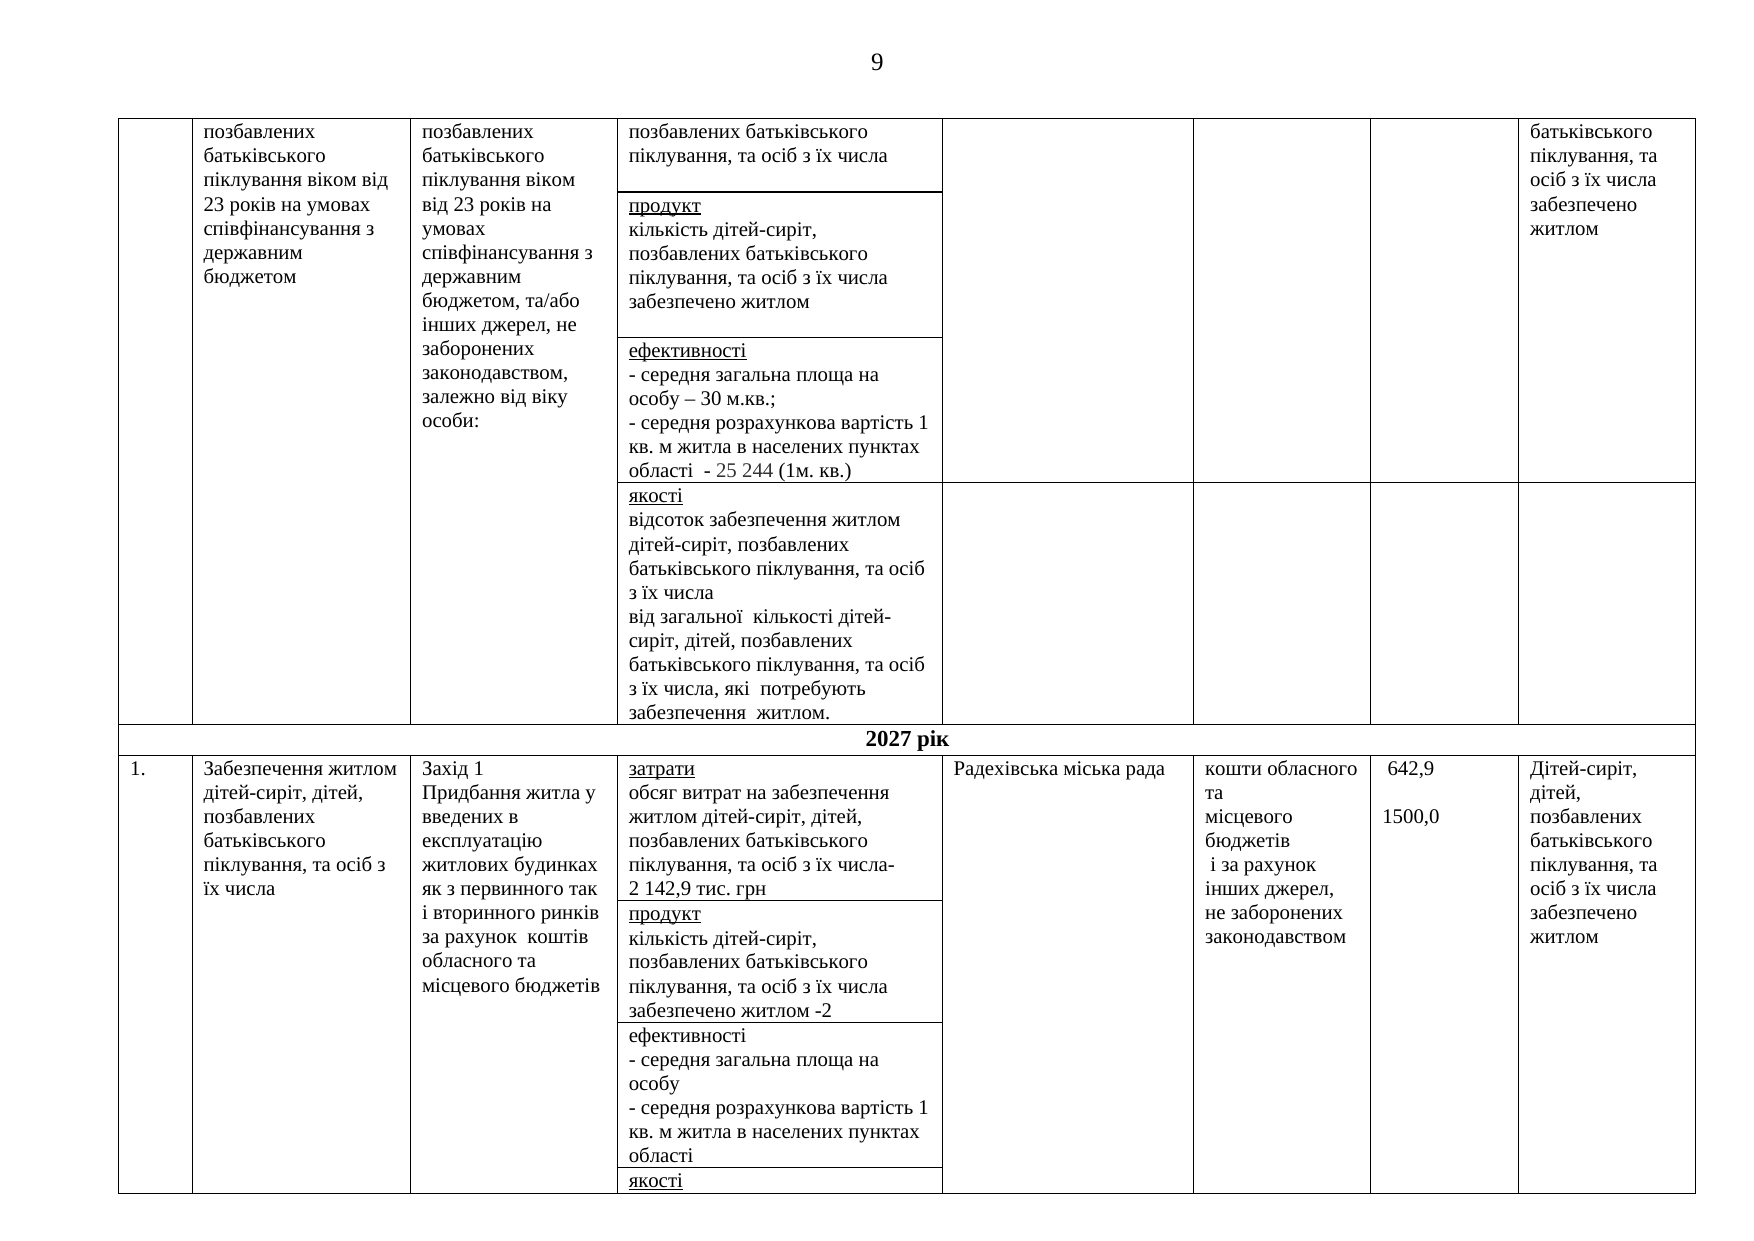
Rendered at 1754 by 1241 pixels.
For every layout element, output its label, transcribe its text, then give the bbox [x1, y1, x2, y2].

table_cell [411, 119, 617, 724]
table_cell [1519, 483, 1695, 724]
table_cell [193, 119, 410, 724]
table_cell продукт кількість дітей-сиріт, позбавлених батьківського піклування, та осіб з їх числа забезпечено житлом -2 [618, 901, 942, 1022]
table_cell ефективності - середня загальна площа на особу – 30 м.кв.; - середня розрахункова вартість 1 кв. м житла в населених пунктах області - 25 244 (1м. кв.) [618, 338, 942, 482]
table_cell [1194, 483, 1370, 724]
table_cell - [1371, 119, 1518, 482]
table_cell [1371, 483, 1518, 724]
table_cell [1194, 119, 1370, 482]
table_cell Радехівська міська рада [943, 756, 1193, 1193]
table_cell [943, 483, 1193, 724]
table_cell продукт кількість дітей-сиріт, позбавлених батьківського піклування, та осіб з їх числа забезпечено житлом [618, 193, 942, 337]
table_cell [1519, 119, 1695, 482]
table_cell Захід 1 Придбання житла у введених в експлуатацію житлових будинках як з первинного так і вторинного ринків за рахунок коштів обласного та місцевого бюджетів [411, 756, 617, 1193]
table_cell ефективності - середня загальна площа на особу - середня розрахункова вартість 1 кв. м житла в населених пунктах області [618, 1023, 942, 1167]
table_cell Дітей-сиріт, дітей, позбавлених батьківського піклування, та осіб з їх числа забезпечено житлом [1519, 756, 1695, 1193]
table_cell 1. [119, 756, 192, 1193]
table_cell Забезпечення житлом дітей-сиріт, дітей, позбавлених батьківського піклування, та осіб з їх числа [193, 756, 410, 1193]
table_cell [618, 1168, 942, 1193]
table_cell 2 [119, 119, 192, 724]
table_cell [618, 119, 942, 191]
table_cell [943, 119, 1193, 482]
table_cell 2027 рік [119, 725, 1695, 755]
table_cell кошти обласного та місцевого бюджетів і за рахунок інших джерел, не заборонених законодавством [1194, 756, 1370, 1193]
table_cell затрати обсяг витрат на забезпечення житлом дітей-сиріт, дітей, позбавлених батьківського піклування, та осіб з їх числа-2 142,9 тис. грн [618, 756, 942, 900]
table_cell 642,9 1500,0 [1371, 756, 1518, 1193]
